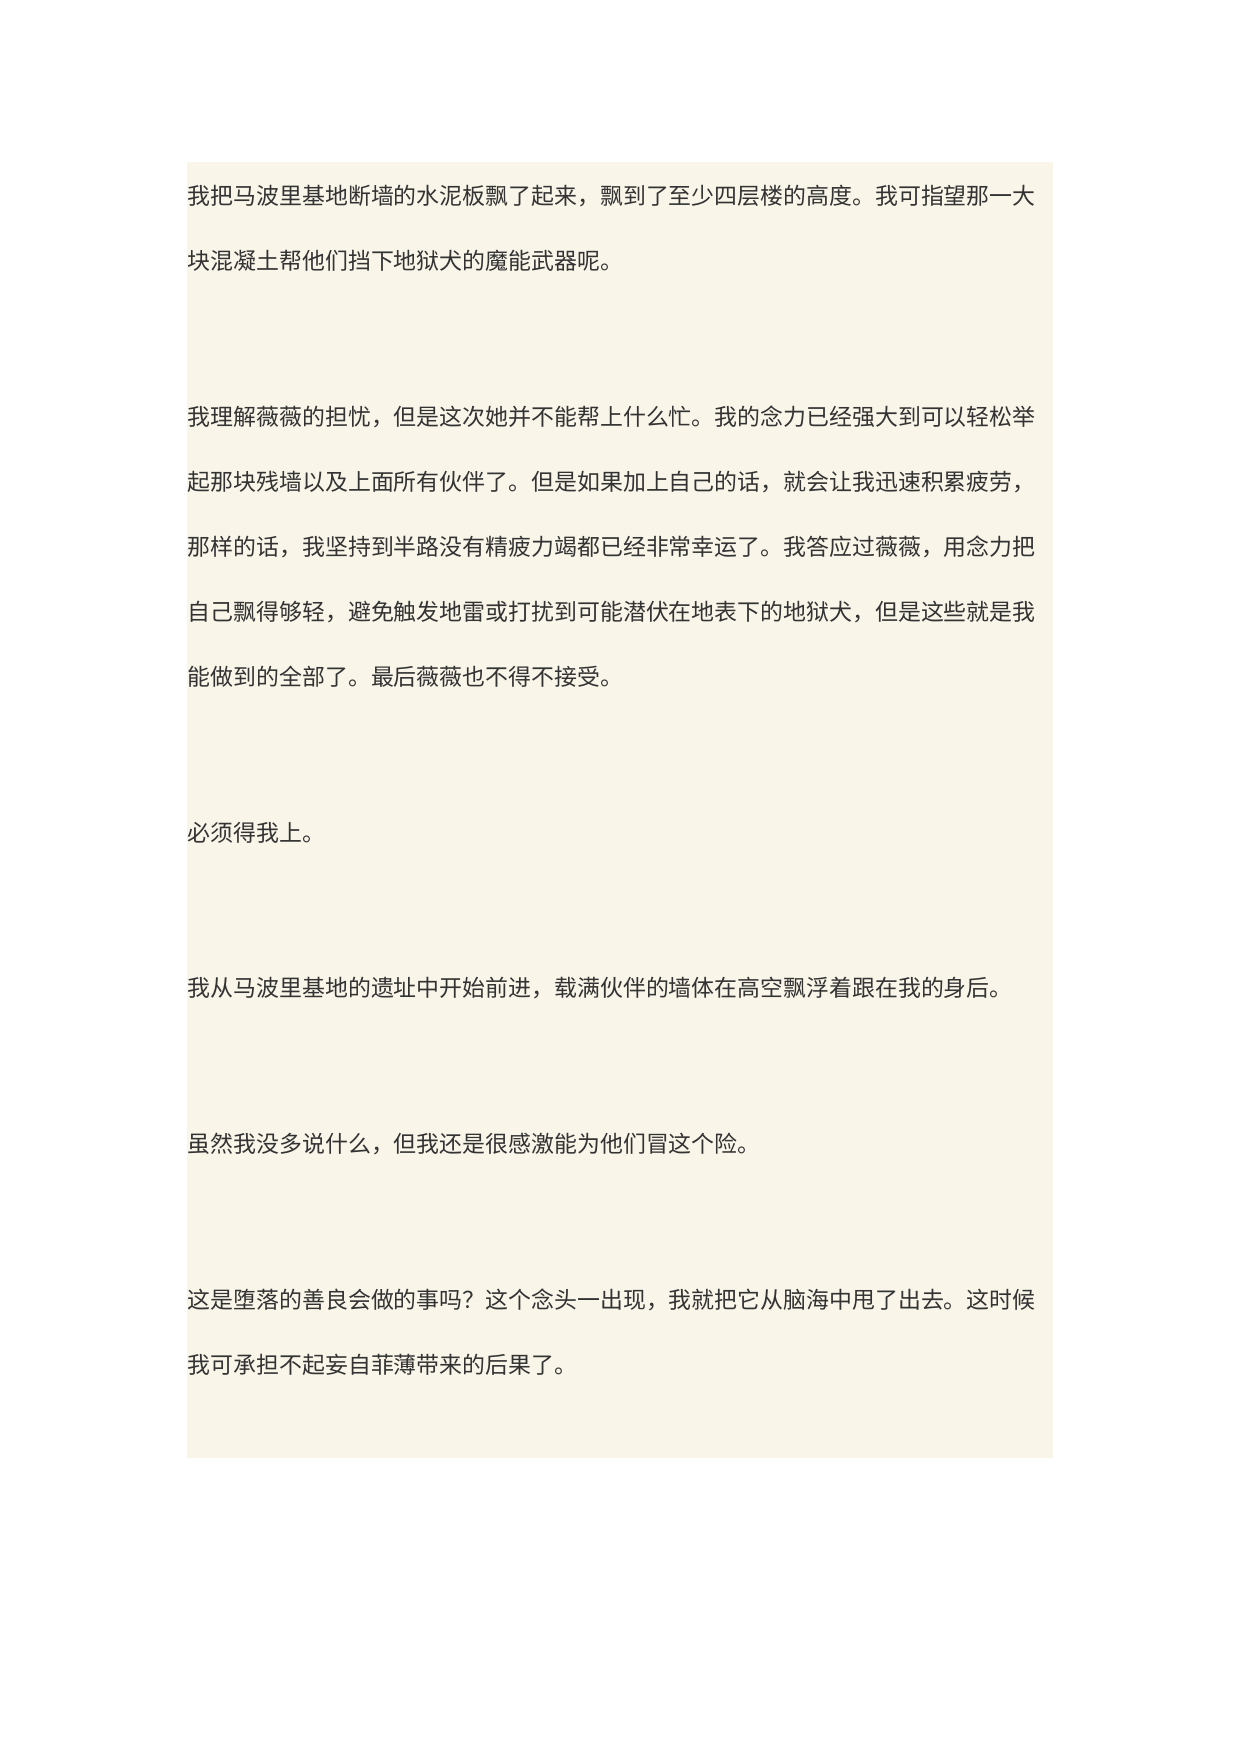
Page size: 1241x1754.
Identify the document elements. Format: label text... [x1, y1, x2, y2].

text 我把马波里基地断墙的水泥板飘了起来，飘到了至少四层楼的高度。我可指望那一大块混凝土帮他们挡下地狱犬的魔能武器呢。 [187, 162, 1053, 292]
text 这是堕落的善良会做的事吗？这个念头一出现，我就把它从脑海中甩了出去。这时候我可承担不起妄自菲薄带来的后果了。 [187, 1266, 1053, 1396]
text 虽然我没多说什么，但我还是很感激能为他们冒这个险。 [187, 1110, 1053, 1175]
text 我理解薇薇的担忧，但是这次她并不能帮上什么忙。我的念力已经强大到可以轻松举起那块残墙以及上面所有伙伴了。但是如果加上自己的话，就会让我迅速积累疲劳，那样的话，我坚持到半路没有精疲力竭都已经非常幸运了。我答应过薇薇，用念力把自己飘得够轻，避免触发地雷或打扰到可能潜伏在地表下的地狱犬，但是这些就是我能做到的全部了。最后薇薇也不得不接受。 [187, 383, 1053, 708]
text 必须得我上。 [187, 799, 1053, 864]
text 我从马波里基地的遗址中开始前进，载满伙伴的墙体在高空飘浮着跟在我的身后。 [187, 954, 1053, 1019]
